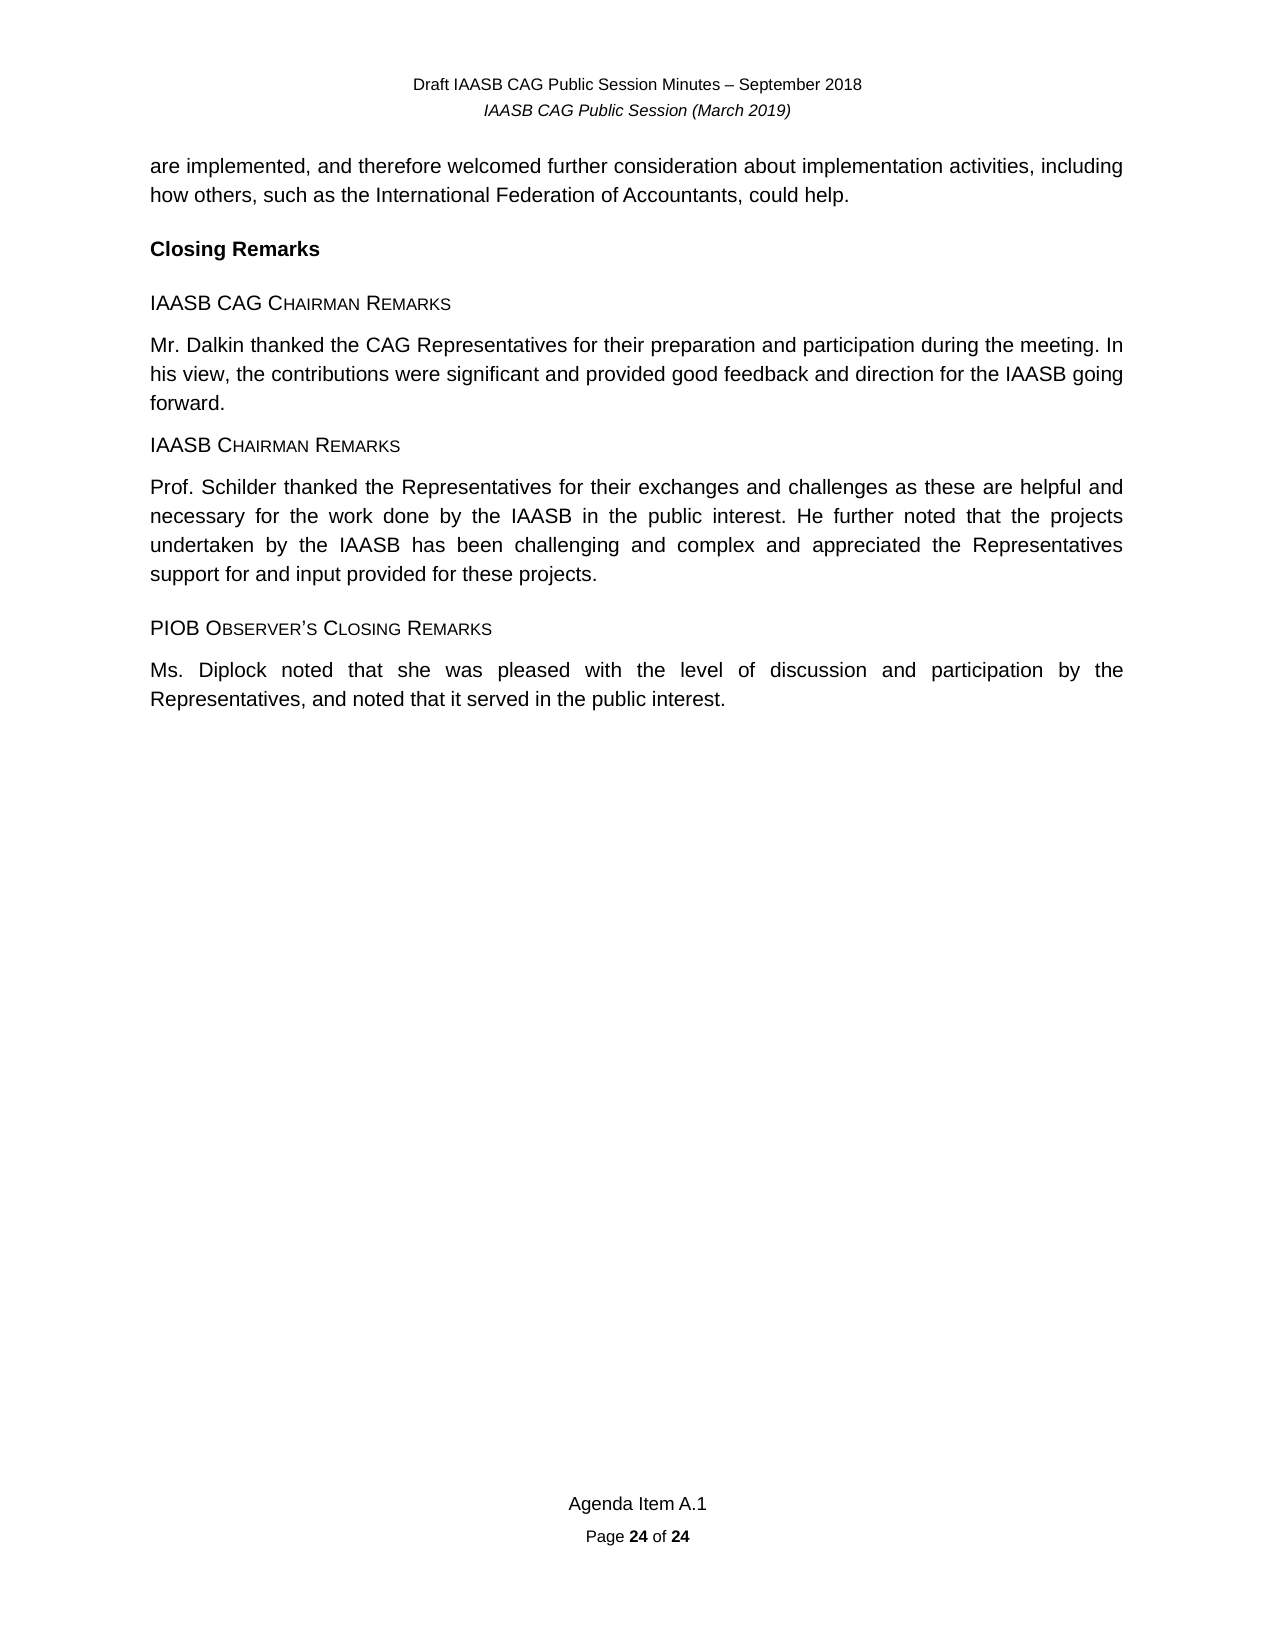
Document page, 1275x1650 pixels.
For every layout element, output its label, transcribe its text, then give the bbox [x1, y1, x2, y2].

text PIOB Observer’s Closing Remarks [150, 612, 1125, 642]
text Prof. Schilder thanked the Representatives for their exchanges and challenges as these are helpful and necessary for the work done by the IAASB in the public interest. He further noted that the projects undertaken by the IAASB has been challenging and complex and appreciated the Representatives support for and input provided for these projects. [150, 471, 1125, 587]
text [150, 150, 1125, 208]
text Ms. Diplock noted that she was pleased with the level of discussion and participation by the Representatives, and noted that it served in the public interest. [150, 654, 1125, 712]
text IAASB Chairman Remarks [150, 429, 1125, 458]
text IAASB CAG Chairman Remarks [150, 287, 1125, 317]
text Mr. Dalkin thanked the CAG Representatives for their preparation and participation during the meeting. In his view, the contributions were significant and provided good feedback and direction for the IAASB going forward. [150, 329, 1125, 417]
text Closing Remarks [150, 233, 1125, 262]
